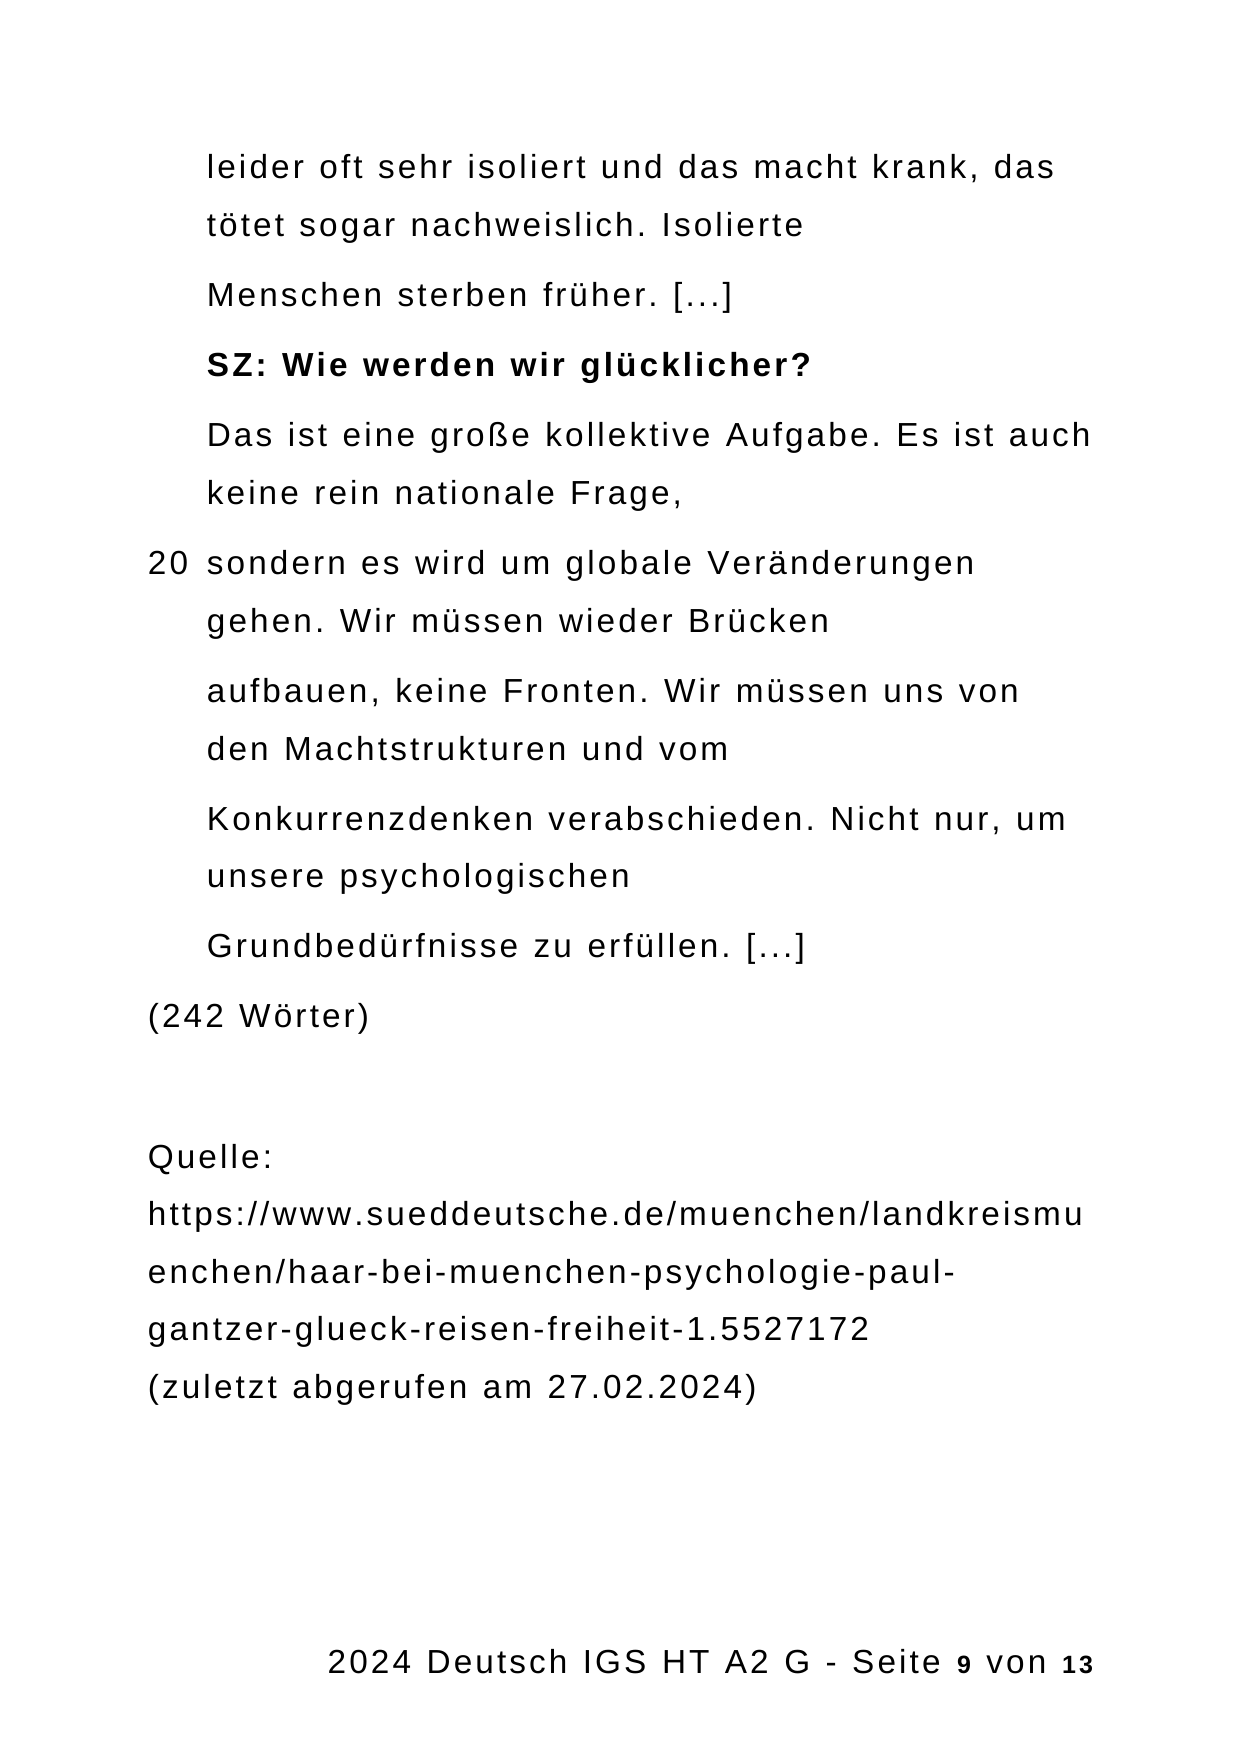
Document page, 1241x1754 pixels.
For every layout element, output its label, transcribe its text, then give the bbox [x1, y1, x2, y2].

list Das ist eine große kollektive Aufgabe. Es ist auch keine rein nationale Frage, [207, 416, 1093, 512]
text Quelle: https://www.sueddeutsche.de/muenchen/landkreismuenchen/haar-bei-muenchen-psychologie-paul-gantzer-glueck-reisen-freiheit-1.5527172 (zuletzt abgerufen am 27.02.2024) [148, 1137, 1093, 1406]
list 20 sondern es wird um globale Veränderungen gehen. Wir müssen wieder Brücken [148, 543, 1093, 639]
list aufbauen, keine Fronten. Wir müssen uns von den Machtstrukturen und vom [207, 671, 1093, 767]
text (242 Wörter) [148, 996, 1093, 1035]
list Grundbedürfnisse zu erfüllen. [...] [207, 926, 1093, 965]
list leider oft sehr isoliert und das macht krank, das tötet sogar nachweislich. Isolierte [207, 148, 1093, 244]
list SZ: Wie werden wir glücklicher? [207, 345, 1093, 384]
list Konkurrenzdenken verabschieden. Nicht nur, um unsere psychologischen [207, 799, 1093, 895]
list Menschen sterben früher. [...] [207, 275, 1093, 314]
